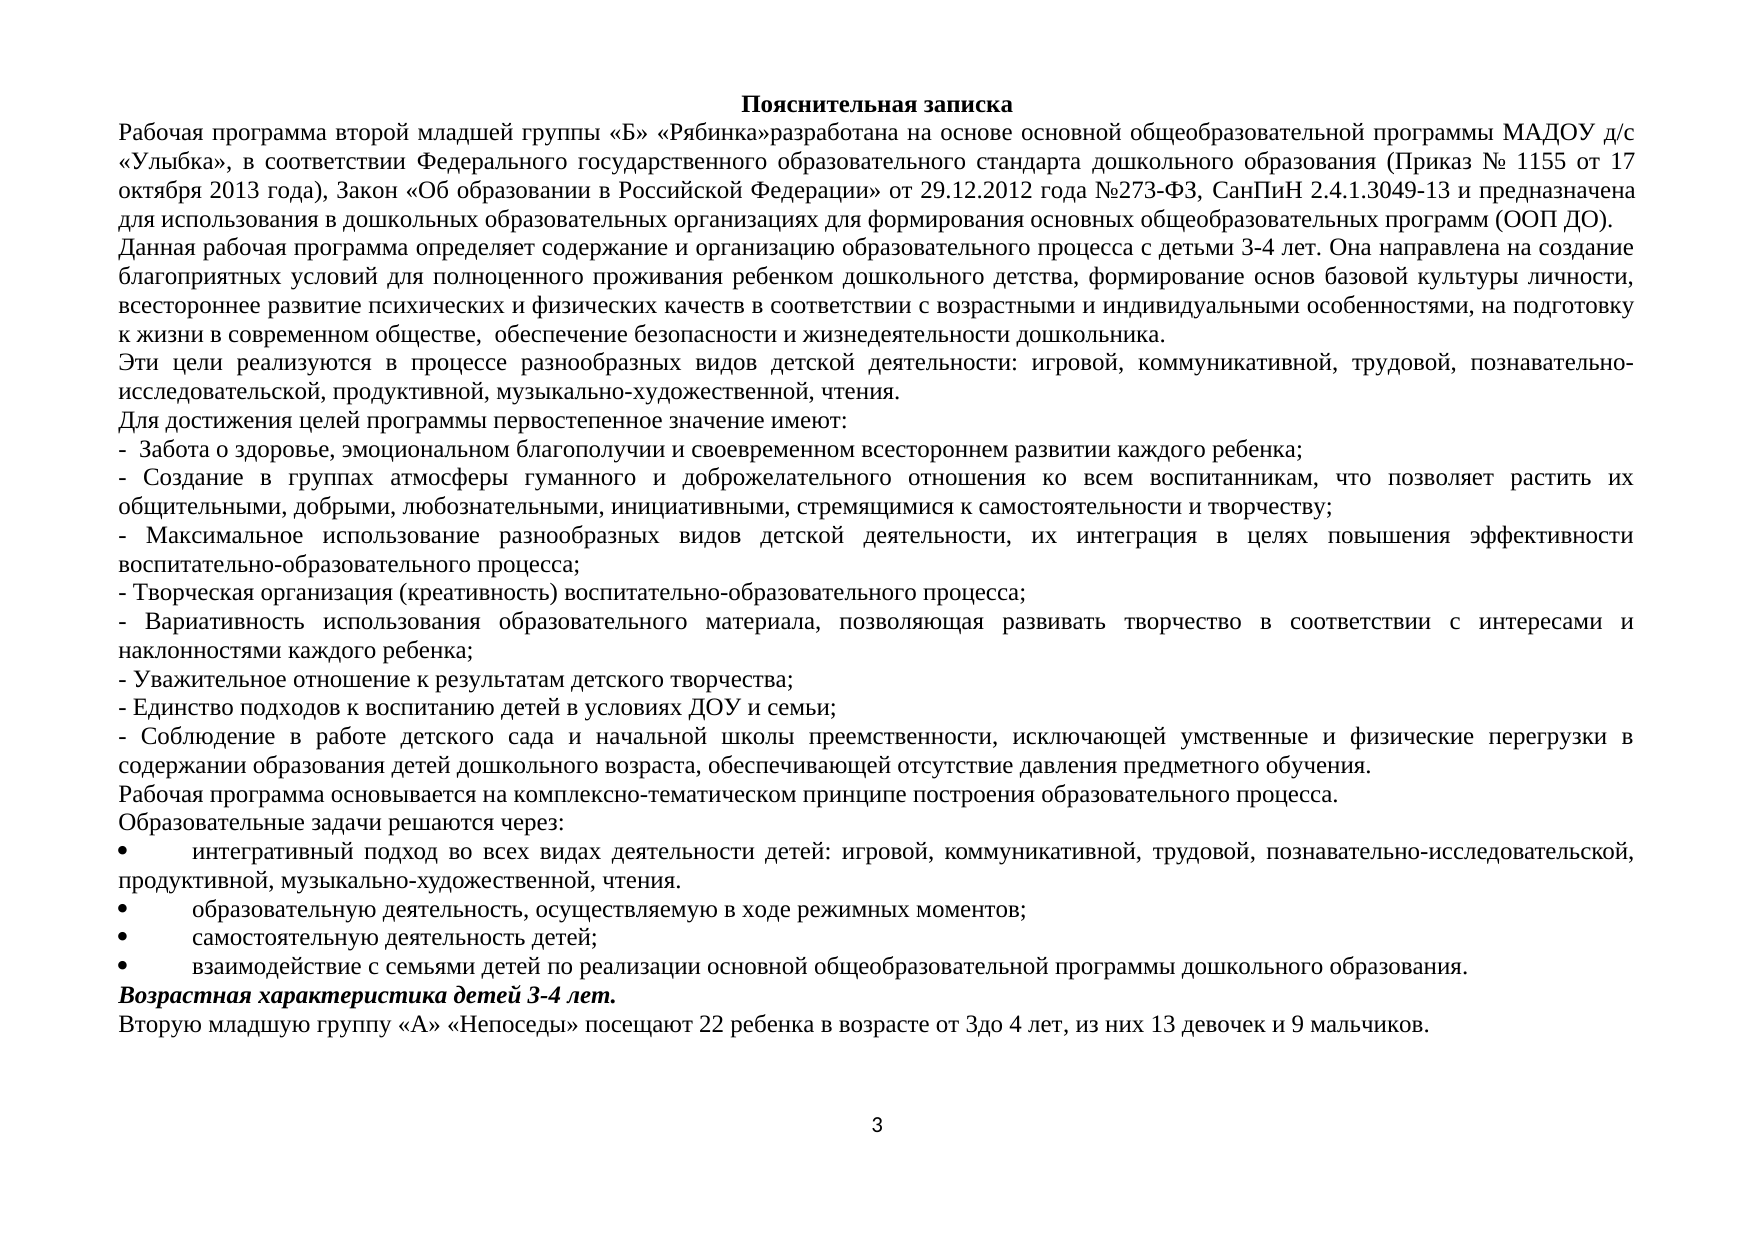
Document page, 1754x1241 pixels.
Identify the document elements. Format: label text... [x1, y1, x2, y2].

text - Вариативность использования образовательного материала, позволяющая развивать творчество в соответствии с интересами и наклонностями каждого ребенка; [118, 606, 1636, 664]
text - Уважительное отношение к результатам детского творчества; [118, 664, 1636, 692]
subtitle Пояснительная записка [118, 89, 1636, 117]
text - Создание в группах атмосферы гуманного и доброжелательного отношения ко всем воспитанникам, что позволяет растить их общительными, добрыми, любознательными, инициативными, стремящимися к самостоятельности и творчеству; [118, 462, 1636, 520]
text Рабочая программа основывается на комплексно-тематическом принципе построения образовательного процесса. [118, 779, 1636, 807]
text - Единство подходов к воспитанию детей в условиях ДОУ и семьи; [118, 692, 1636, 721]
list самостоятельную деятельность детей; [118, 922, 1636, 951]
text - Забота о здоровье, эмоциональном благополучии и своевременном всестороннем развитии каждого ребенка; [118, 434, 1636, 462]
text Эти цели реализуются в процессе разнообразных видов детской деятельности: игровой, коммуникативной, трудовой, познавательно-исследовательской, продуктивной, музыкально-художественной, чтения. [118, 347, 1636, 405]
text Рабочая программа второй младшей группы «Б» «Рябинка»разработана на основе основной общеобразовательной программы МАДОУ д/с «Улыбка», в соответствии Федерального государственного образовательного стандарта дошкольного образования (Приказ № 1155 от 17 октября 2013 года), Закон «Об образовании в Российской Федерации» от 29.12.2012 года №273-ФЗ, СанПиН 2.4.1.3049-13 и предназначена для использования в дошкольных образовательных организациях для формирования основных общеобразовательных программ (ООП ДО). [118, 117, 1636, 232]
text - Соблюдение в работе детского сада и начальной школы преемственности, исключающей умственные и физические перегрузки в содержании образования детей дошкольного возраста, обеспечивающей отсутствие давления предметного обучения. [118, 721, 1636, 779]
text - Творческая организация (креативность) воспитательно-образовательного процесса; [118, 577, 1636, 606]
text Данная рабочая программа определяет содержание и организацию образовательного процесса с детьми 3-4 лет. Она направлена на создание благоприятных условий для полноценного проживания ребенком дошкольного детства, формирование основ базовой культуры личности, всестороннее развитие психических и физических качеств в соответствии с возрастными и индивидуальными особенностями, на подготовку к жизни в современном обществе, обеспечение безопасности и жизнедеятельности дошкольника. [118, 232, 1636, 347]
list взаимодействие с семьями детей по реализации основной общеобразовательной программы дошкольного образования. [118, 951, 1636, 980]
text Для достижения целей программы первостепенное значение имеют: [118, 405, 1636, 434]
text Образовательные задачи решаются через: [118, 807, 1636, 836]
text - Максимальное использование разнообразных видов детской деятельности, их интеграция в целях повышения эффективности воспитательно-образовательного процесса; [118, 520, 1636, 577]
text Вторую младшую группу «А» «Непоседы» посещают 22 ребенка в возрасте от 3до 4 лет, из них 13 девочек и 9 мальчиков. [118, 1009, 1636, 1037]
list образовательную деятельность, осуществляемую в ходе режимных моментов; [118, 894, 1636, 922]
list интегративный подход во всех видах деятельности детей: игровой, коммуникативной, трудовой, познавательно-исследовательской, продуктивной, музыкально-художественной, чтения. [118, 836, 1636, 894]
text Возрастная характеристика детей 3-4 лет. [118, 980, 1636, 1009]
